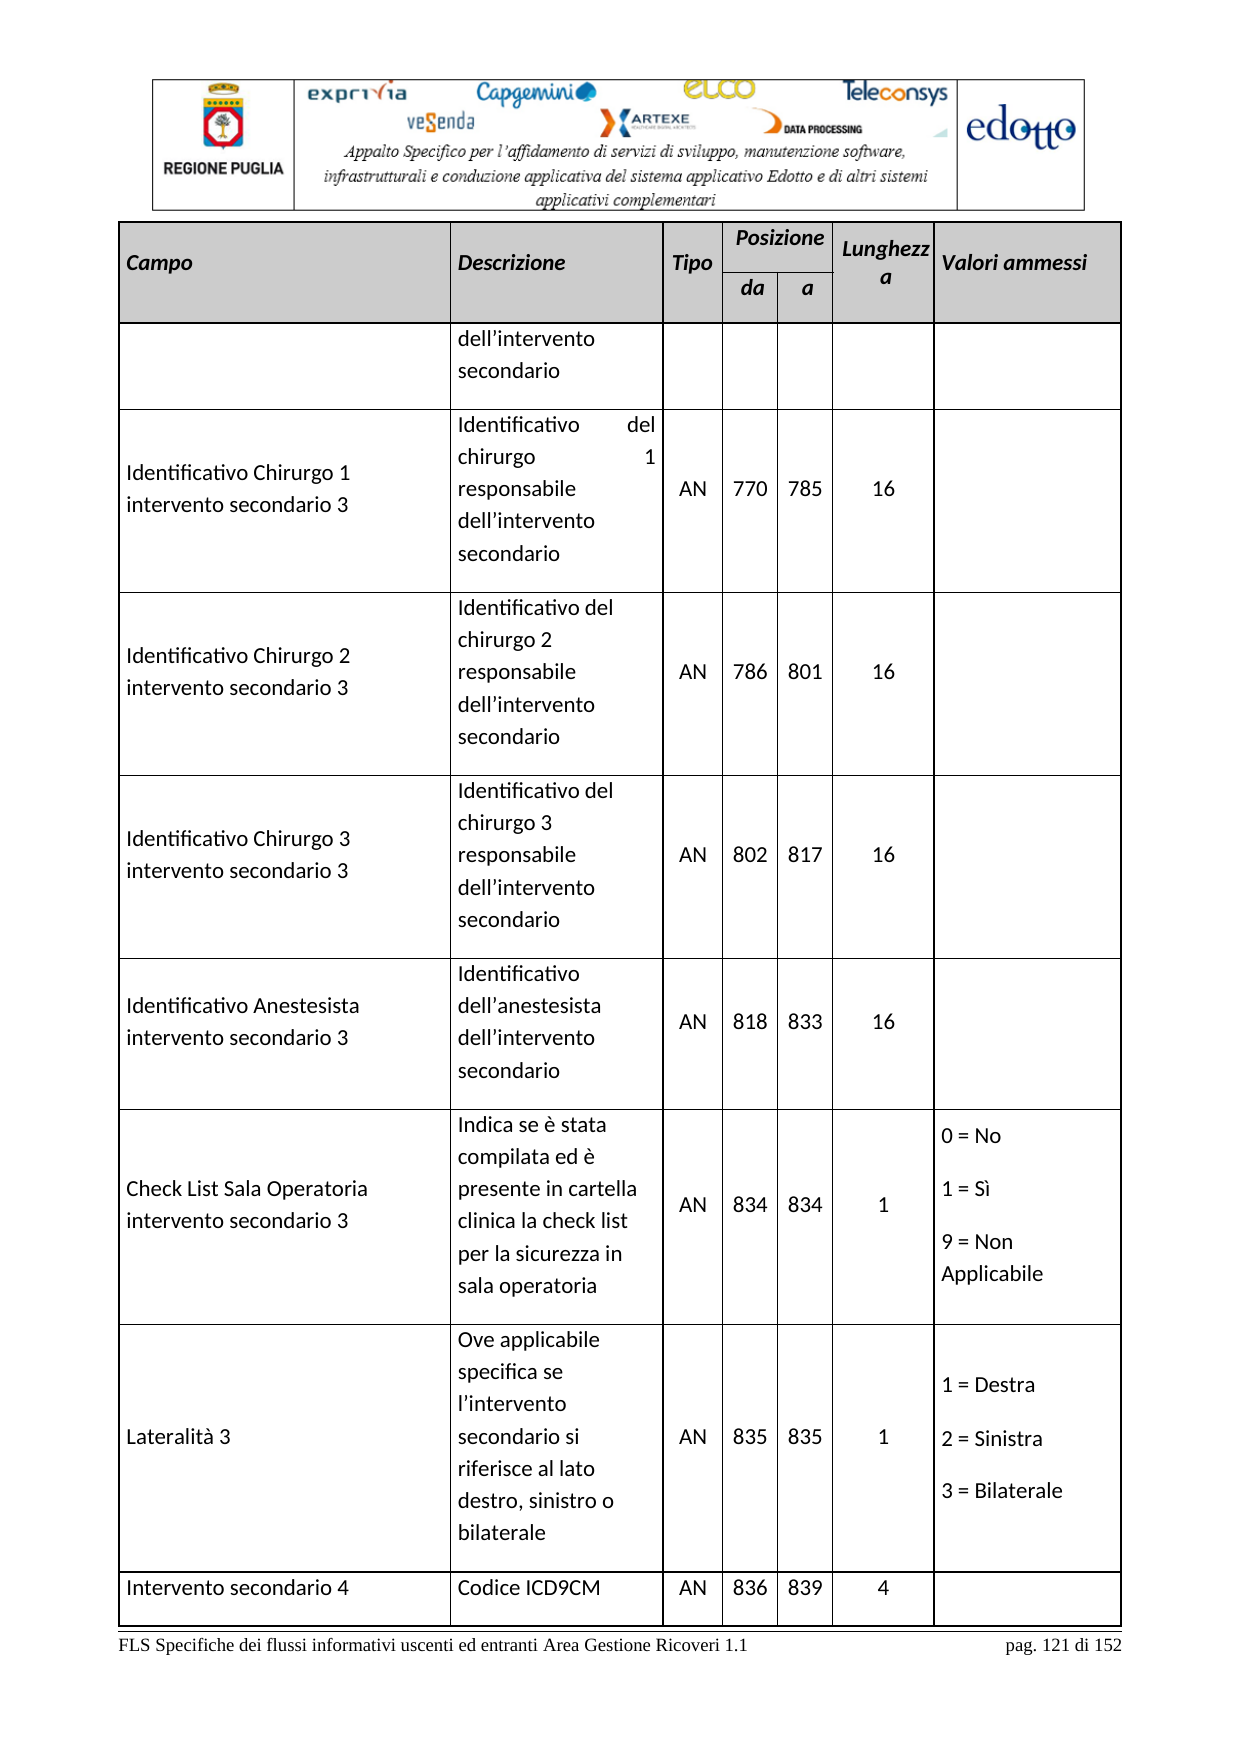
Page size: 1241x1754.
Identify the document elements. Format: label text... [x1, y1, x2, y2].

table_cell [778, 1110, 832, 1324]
table_header Posizione [723, 223, 832, 272]
table_header Lunghezza [833, 223, 933, 322]
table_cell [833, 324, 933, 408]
table_header Campo [120, 223, 450, 322]
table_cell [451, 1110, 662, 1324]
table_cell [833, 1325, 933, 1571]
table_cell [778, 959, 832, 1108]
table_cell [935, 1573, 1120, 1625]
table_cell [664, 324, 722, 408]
table_header Valori ammessi [935, 223, 1120, 322]
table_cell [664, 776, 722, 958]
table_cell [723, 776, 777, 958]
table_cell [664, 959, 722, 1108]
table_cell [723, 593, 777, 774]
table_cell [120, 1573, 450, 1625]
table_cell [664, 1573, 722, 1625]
table_cell a [778, 273, 832, 322]
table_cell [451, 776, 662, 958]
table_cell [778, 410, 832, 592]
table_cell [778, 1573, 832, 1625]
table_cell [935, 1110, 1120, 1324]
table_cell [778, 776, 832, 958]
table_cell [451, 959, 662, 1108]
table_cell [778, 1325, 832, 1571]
table_cell da [723, 273, 777, 322]
table_header Descrizione [451, 223, 662, 322]
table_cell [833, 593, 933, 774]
table_header Tipo [664, 223, 722, 322]
picture [147, 73, 1093, 218]
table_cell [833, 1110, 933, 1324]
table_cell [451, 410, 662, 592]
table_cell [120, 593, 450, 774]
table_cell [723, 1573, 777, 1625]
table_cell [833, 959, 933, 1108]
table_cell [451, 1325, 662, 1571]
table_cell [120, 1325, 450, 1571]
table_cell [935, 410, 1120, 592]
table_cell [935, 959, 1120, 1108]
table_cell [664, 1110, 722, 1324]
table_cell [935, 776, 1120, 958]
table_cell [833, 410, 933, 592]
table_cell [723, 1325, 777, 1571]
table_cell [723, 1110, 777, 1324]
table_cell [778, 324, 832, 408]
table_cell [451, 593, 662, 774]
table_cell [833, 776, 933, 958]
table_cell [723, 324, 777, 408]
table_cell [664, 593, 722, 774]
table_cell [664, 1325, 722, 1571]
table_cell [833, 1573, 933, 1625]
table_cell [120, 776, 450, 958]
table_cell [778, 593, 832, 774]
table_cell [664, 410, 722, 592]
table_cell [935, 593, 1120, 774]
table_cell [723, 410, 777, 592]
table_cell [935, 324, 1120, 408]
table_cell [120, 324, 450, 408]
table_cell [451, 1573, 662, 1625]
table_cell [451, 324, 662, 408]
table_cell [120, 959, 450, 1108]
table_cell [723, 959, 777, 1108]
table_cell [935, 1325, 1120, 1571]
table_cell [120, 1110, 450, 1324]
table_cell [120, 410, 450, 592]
